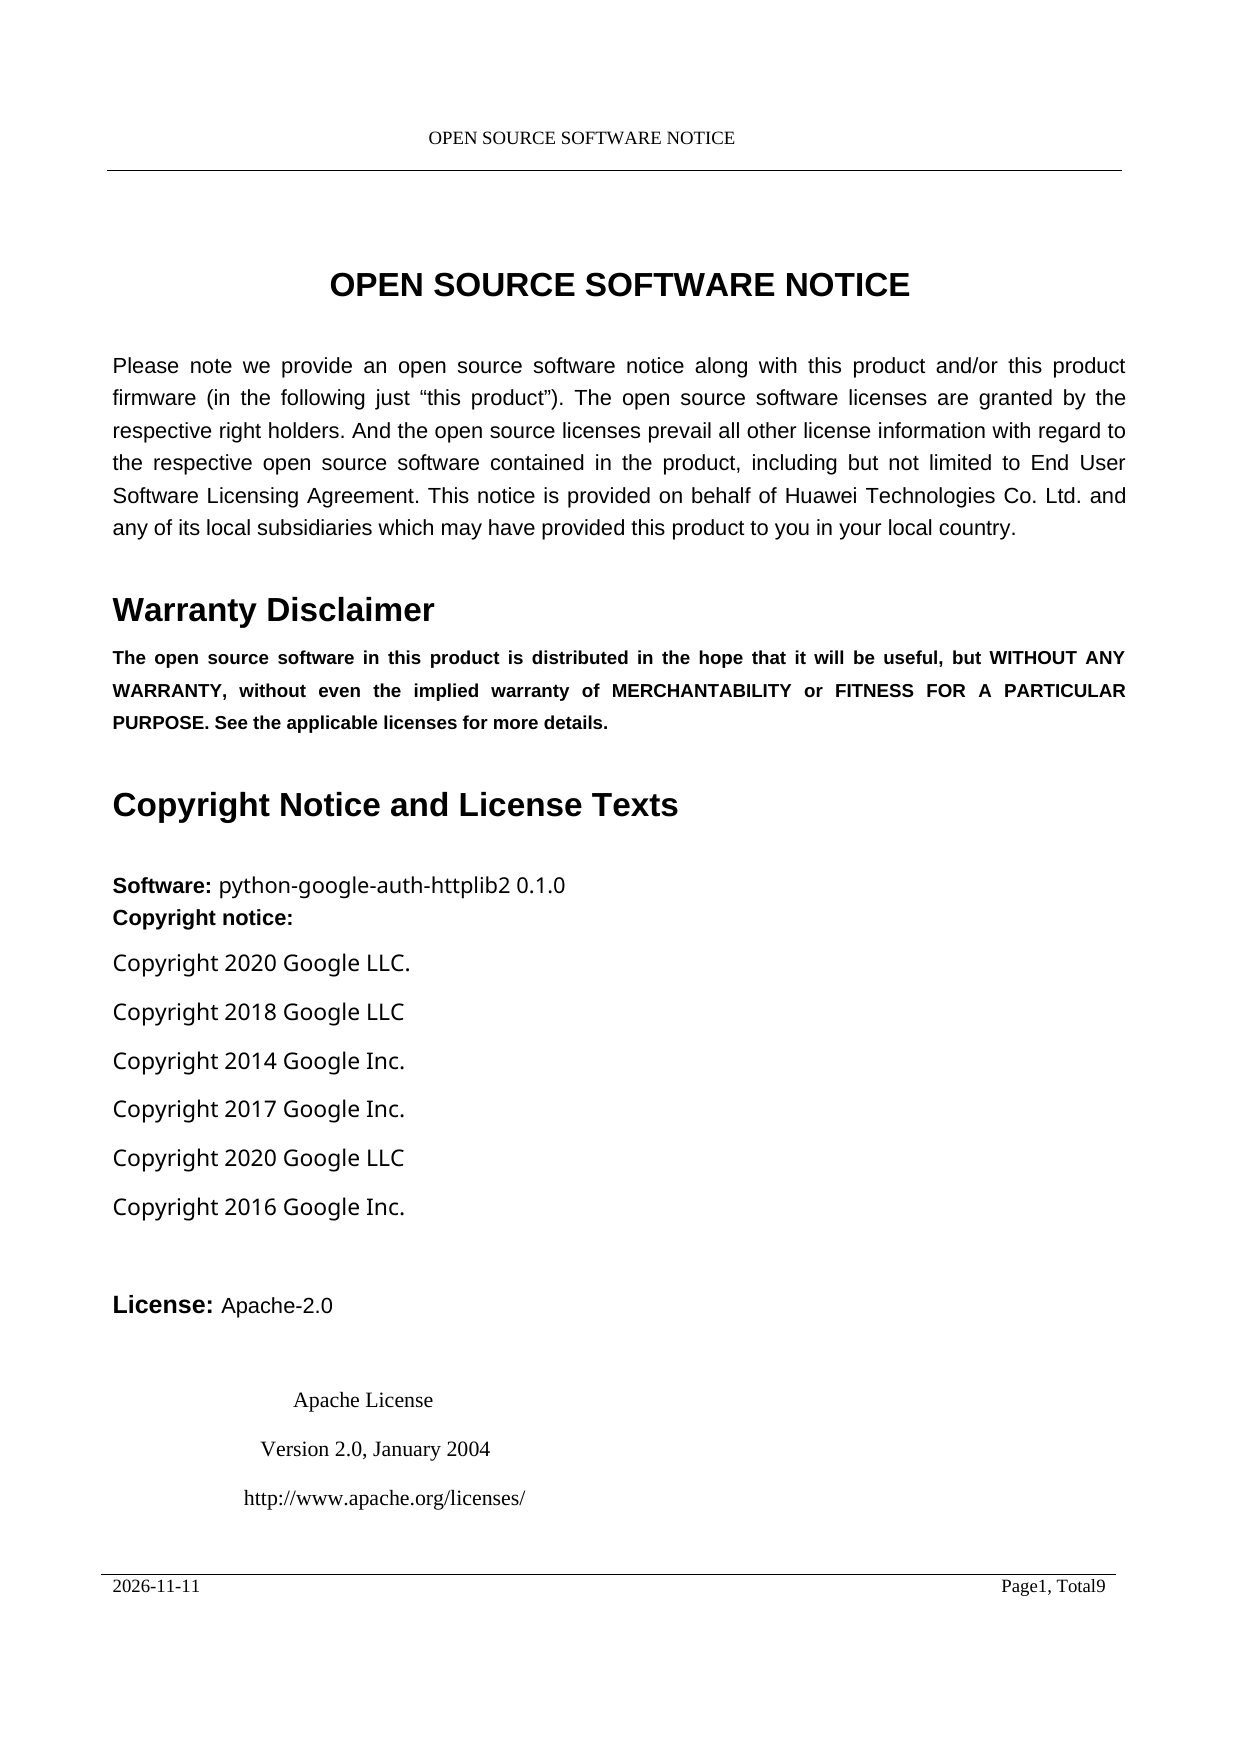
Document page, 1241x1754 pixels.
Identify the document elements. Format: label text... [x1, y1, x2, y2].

text License: Apache-2.0 [112, 1288, 1128, 1320]
text Warranty Disclaimer [112, 576, 1128, 641]
text Copyright notice: [112, 901, 1128, 934]
text OPEN SOURCE SOFTWARE NOTICE [112, 251, 1128, 316]
text Software: python-google-auth-httplib2 0.1.0 [112, 869, 1128, 901]
text Copyright Notice and License Texts [112, 771, 1128, 836]
text Copyright 2020 Google LLC. Copyright 2018 Google LLC Copyright 2014 Google Inc. Copyright 2017 Google Inc. Copyright 2020 Google LLC Copyright 2016 Google Inc. [112, 947, 1128, 1272]
text The open source software in this product is distributed in the hope that it will be useful, but WITHOUT ANY WARRANTY, without even the implied warranty of MERCHANTABILITY or FITNESS FOR A PARTICULAR PURPOSE. See the applicable licenses for more details. [112, 641, 1128, 739]
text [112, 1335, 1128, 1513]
text Please note we provide an open source software notice along with this product and/or this product firmware (in the following just “this product”). The open source software licenses are granted by the respective right holders. And the open source licenses prevail all other license information with regard to the respective open source software contained in the product, including but not limited to End User Software Licensing Agreement. This notice is provided on behalf of Huawei Technologies Co. Ltd. and any of its local subsidiaries which may have provided this product to you in your local country. [112, 349, 1128, 544]
